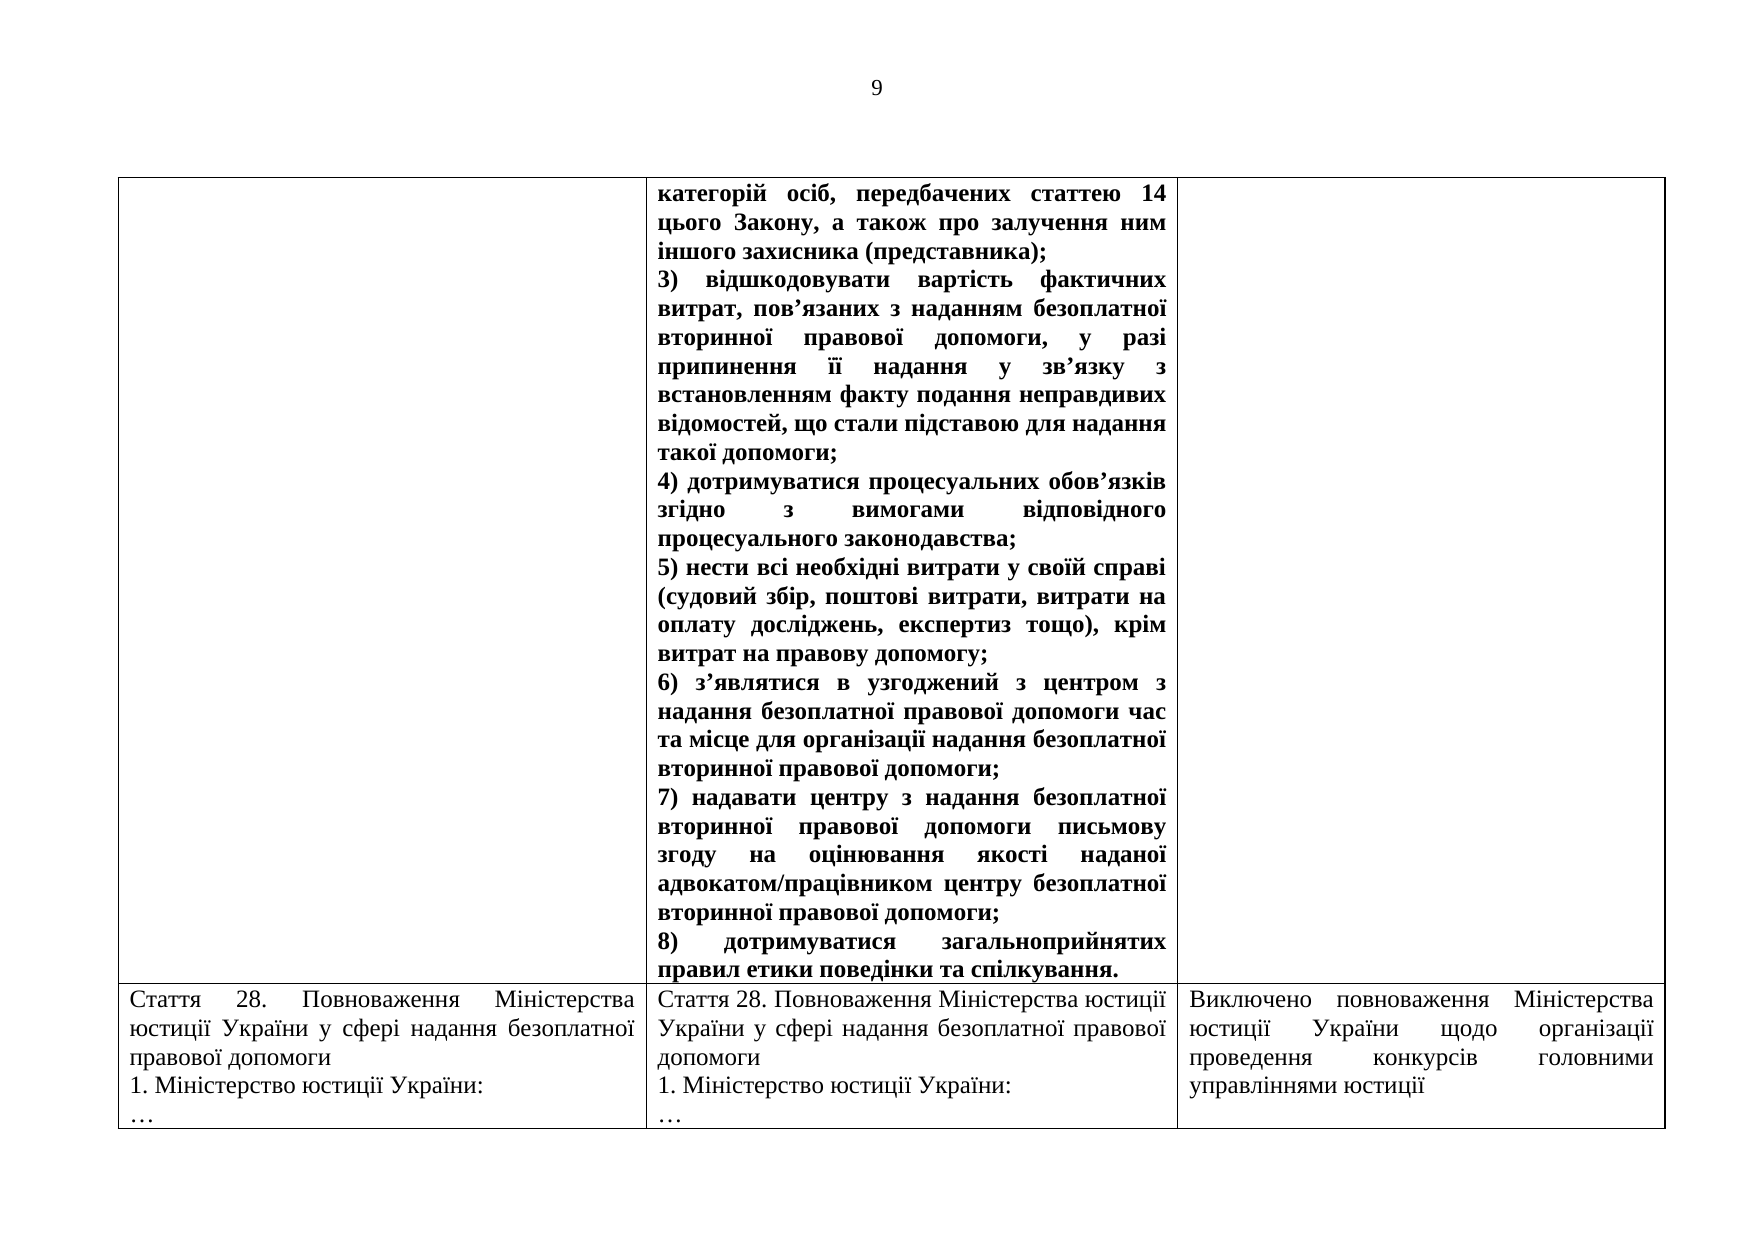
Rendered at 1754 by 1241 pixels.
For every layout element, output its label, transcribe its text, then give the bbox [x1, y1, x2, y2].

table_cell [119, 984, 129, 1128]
table_cell [119, 178, 646, 983]
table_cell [647, 178, 1177, 983]
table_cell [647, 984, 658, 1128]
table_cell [1178, 984, 1664, 1128]
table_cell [1178, 178, 1664, 983]
